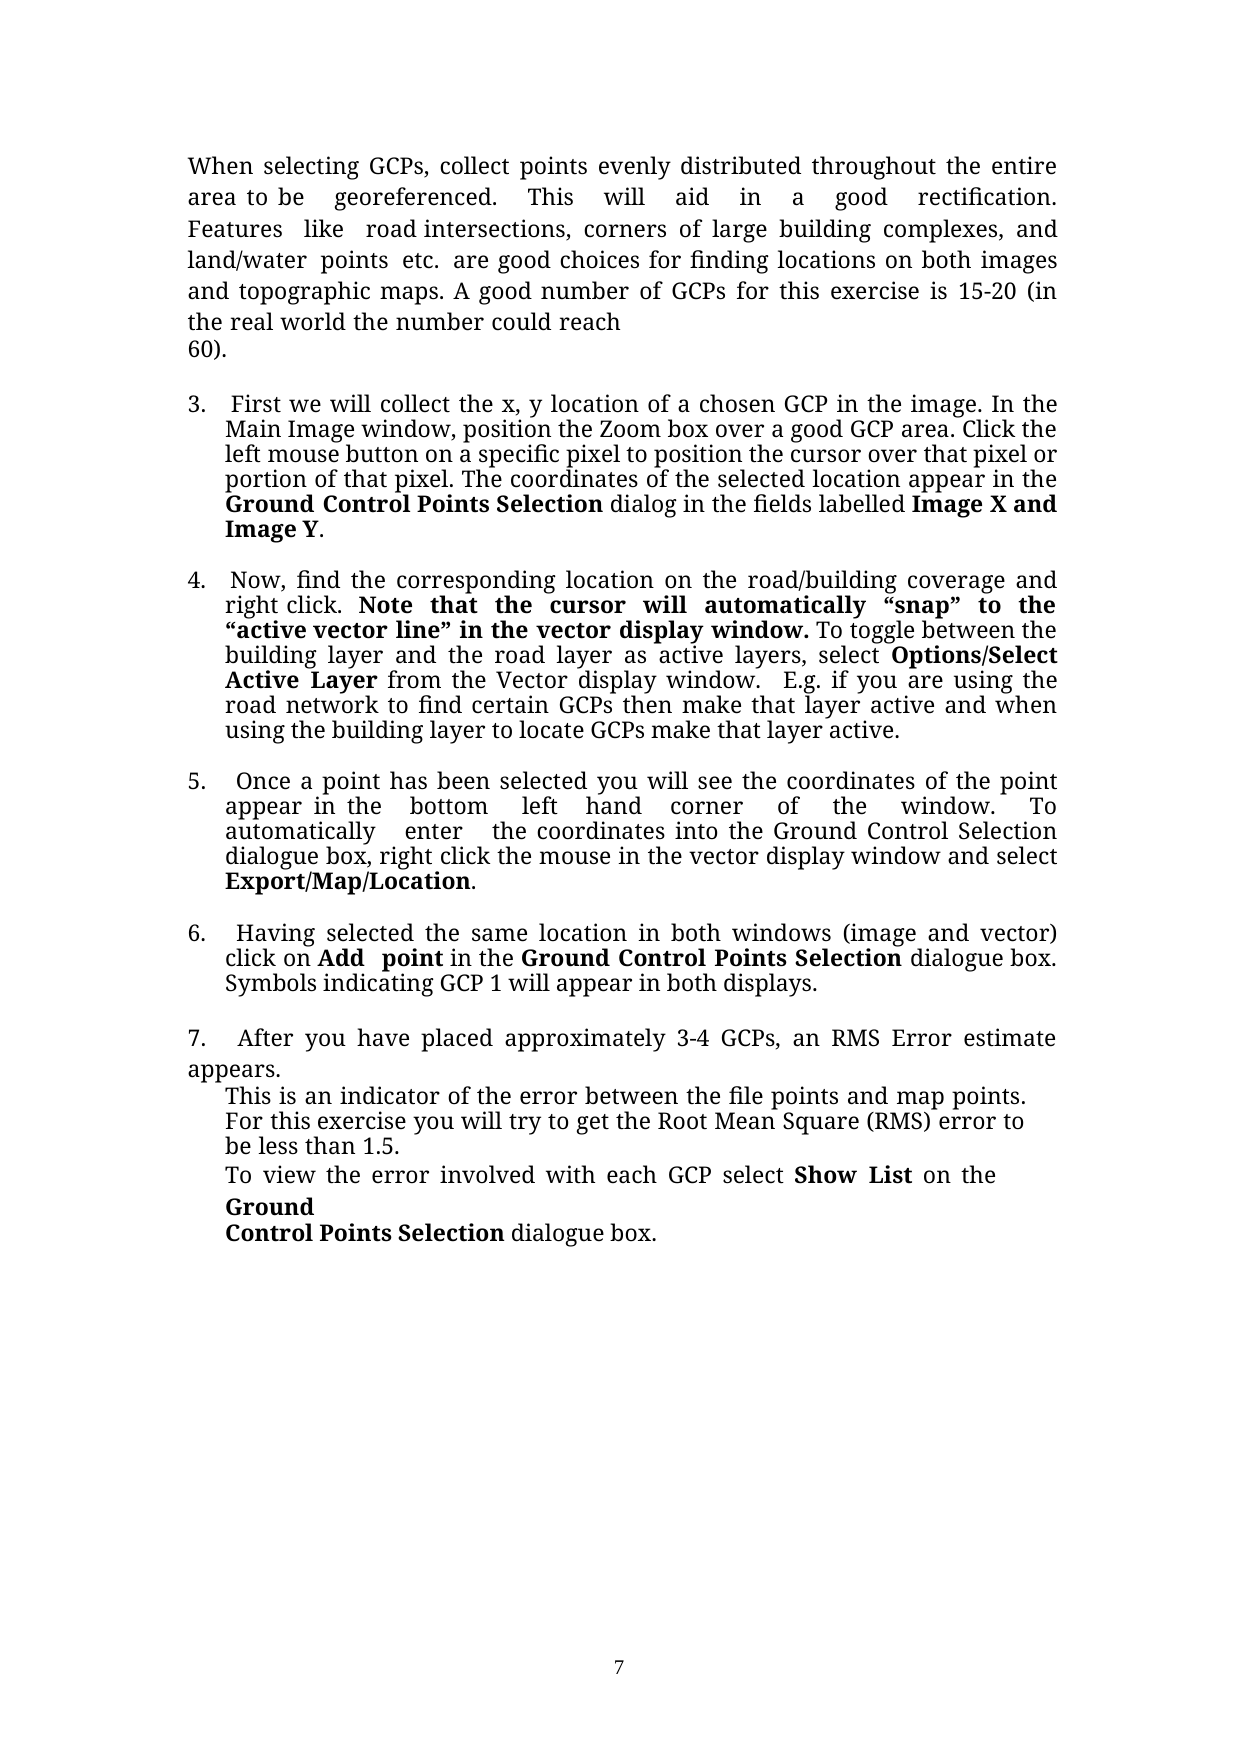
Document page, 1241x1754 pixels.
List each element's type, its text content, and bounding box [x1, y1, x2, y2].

text To view the error involved with each GCP select Show List on the Ground [225, 1159, 1065, 1222]
text When selecting GCPs, collect points evenly distributed throughout the entire area to be georeferenced. This will aid in a good rectification. Features like road intersections, corners of large building complexes, and land/water points etc. are good choices for finding locations on both images and topographic maps. A good number of GCPs for this exercise is 15-20 (in the real world the number could reach [187, 150, 1057, 337]
text 4. Now, find the corresponding location on the road/building coverage and right click. Note that the cursor will automatically “snap” to the “active vector line” in the vector display window. To toggle between the building layer and the road layer as active layers, select Options/Select Active Layer from the Vector display window. E.g. if you are using the road network to find certain GCPs then make that layer active and when using the building layer to locate GCPs make that layer active. [187, 568, 1057, 743]
text Control Points Selection dialogue box. [225, 1222, 1065, 1247]
text 6. Having selected the same location in both windows (image and vector) click on Add point in the Ground Control Points Selection dialogue box. Symbols indicating GCP 1 will appear in both displays. [187, 921, 1058, 996]
text This is an indicator of the error between the file points and map points. For this exercise you will try to get the Root Mean Square (RMS) error to be less than 1.5. [225, 1084, 1057, 1159]
text 7. After you have placed approximately 3-4 GCPs, an RMS Error estimate appears. [187, 1022, 1057, 1084]
text 3. First we will collect the x, y location of a chosen GCP in the image. In the Main Image window, position the Zoom box over a good GCP area. Click the left mouse button on a specific pixel to position the cursor over that pixel or portion of that pixel. The coordinates of the selected location appear in the Ground Control Points Selection dialog in the fields labelled Image X and Image Y. [187, 392, 1058, 542]
text 5. Once a point has been selected you will see the coordinates of the point appear in the bottom left hand corner of the window. To automatically enter the coordinates into the Ground Control Selection dialogue box, right click the mouse in the vector display window and select Export/Map/Location. [187, 770, 1058, 895]
text 60). [187, 337, 233, 362]
